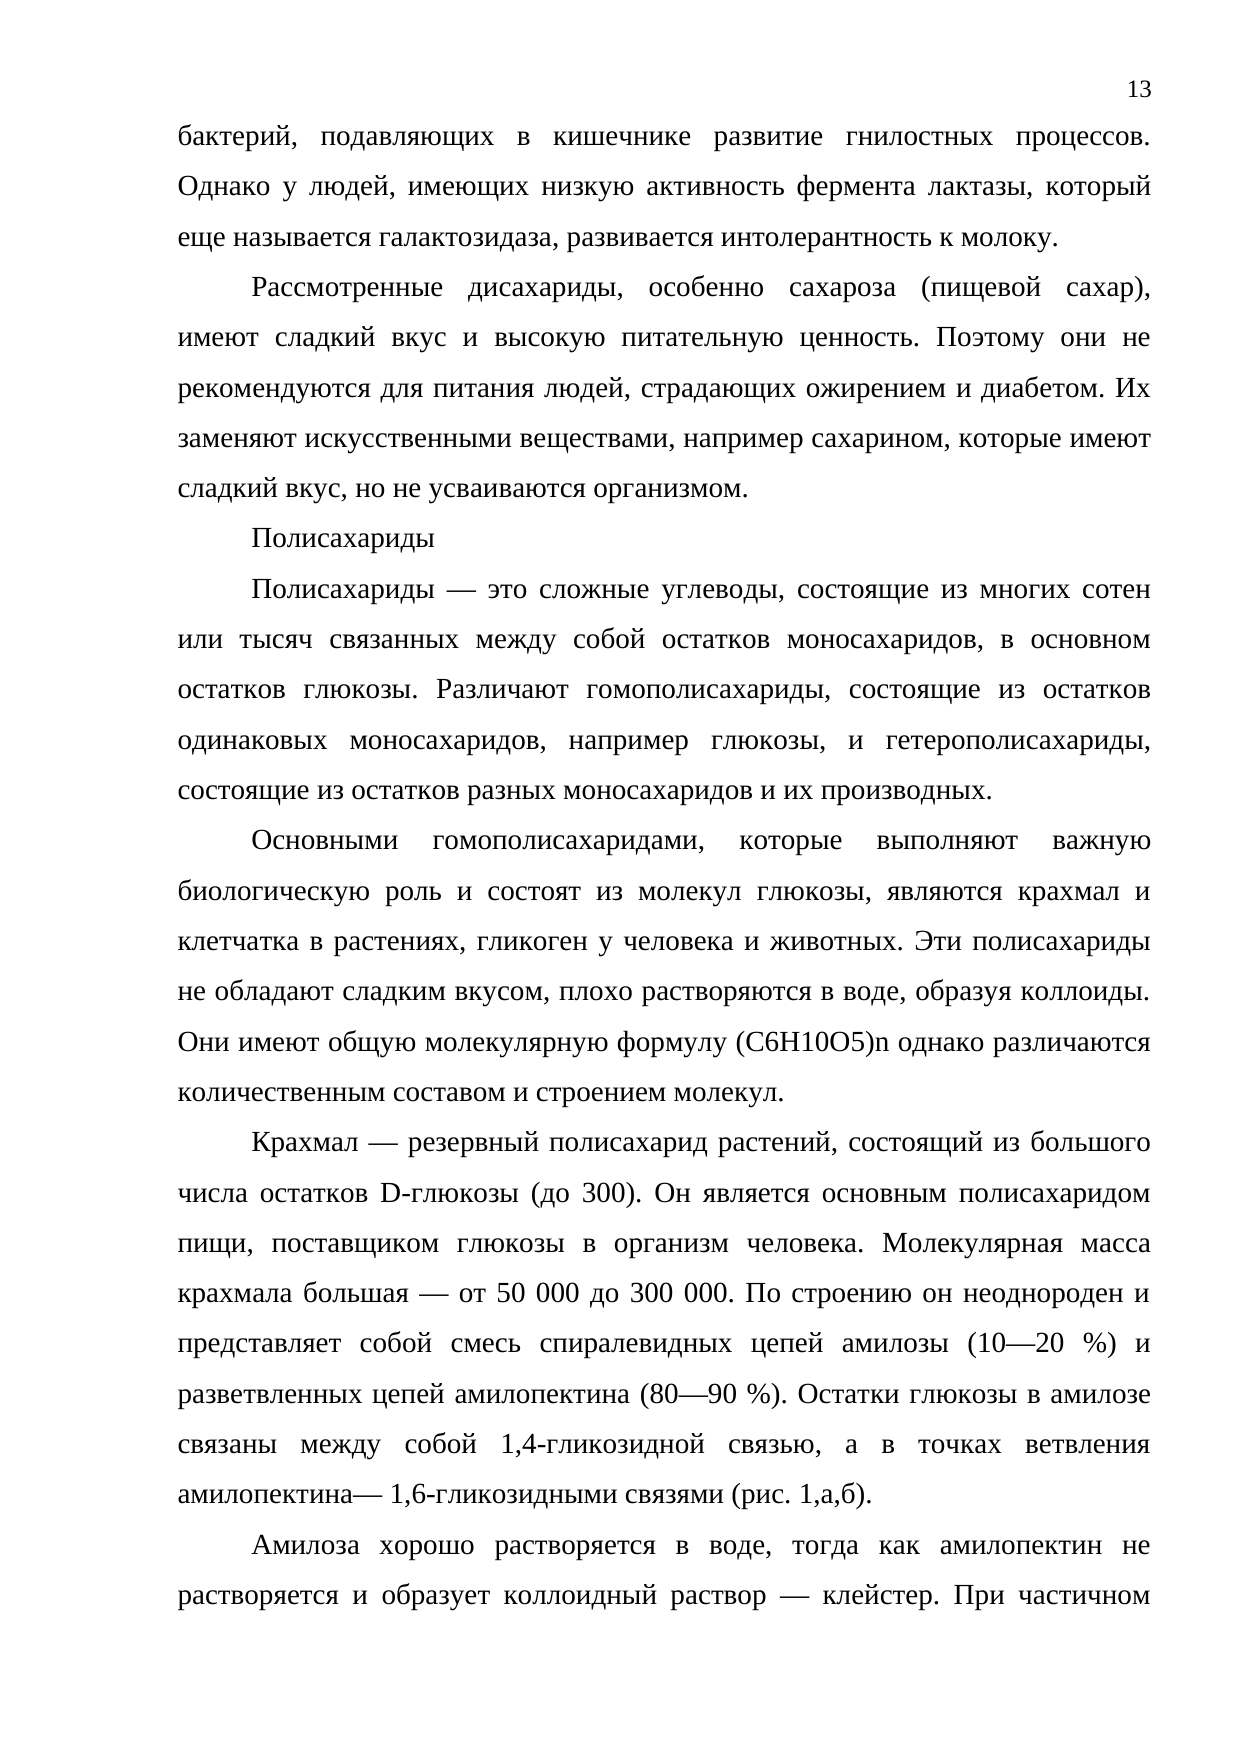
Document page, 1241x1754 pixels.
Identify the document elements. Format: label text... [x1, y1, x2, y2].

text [177, 1527, 1152, 1611]
text Крахмал — резервный полисахарид растений, состоящий из большого числа остатков D-глюкозы (до 300). Он является основным полисахаридом пищи, поставщиком глюкозы в организм человека. Молекулярная масса крахмала большая — от 50 000 до 300 000. По строению он неоднороден и представляет собой смесь спиралевидных цепей амилозы (10—20 %) и разветвленных цепей амилопектина (80—90 %). Остатки глюкозы в амилозе связаны между собой 1,4-гликозидной связью, а в точках ветвления амилопектина— 1,6-гликозидными связями (рис. 1,а,б). [177, 1124, 1152, 1510]
text Рассмотренные дисахариды, особенно сахароза (пищевой сахар), имеют сладкий вкус и высокую питательную ценность. Поэтому они не рекомендуются для питания людей, страдающих ожирением и диабетом. Их заменяют искусственными веществами, например сахарином, которые имеют сладкий вкус, но не усваиваются организмом. [177, 269, 1152, 504]
text Полисахариды — это сложные углеводы, состоящие из многих сотен или тысяч связанных между собой остатков моносахаридов, в основном остатков глюкозы. Различают гомополисахариды, состоящие из остатков одинаковых моносахаридов, например глюкозы, и гетерополисахариды, состоящие из остатков разных моносахаридов и их производных. [177, 571, 1152, 806]
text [177, 118, 1152, 252]
text Основными гомополисахаридами, которые выполняют важную биологическую роль и состоят из молекул глюкозы, являются крахмал и клетчатка в растениях, гликоген у человека и животных. Эти полисахариды не обладают сладким вкусом, плохо растворяются в воде, образуя коллоиды. Они имеют общую молекулярную формулу (С6Н10О5)n однако различаются количественным составом и строением молекул. [177, 822, 1152, 1108]
text Полисахариды [177, 521, 1152, 554]
